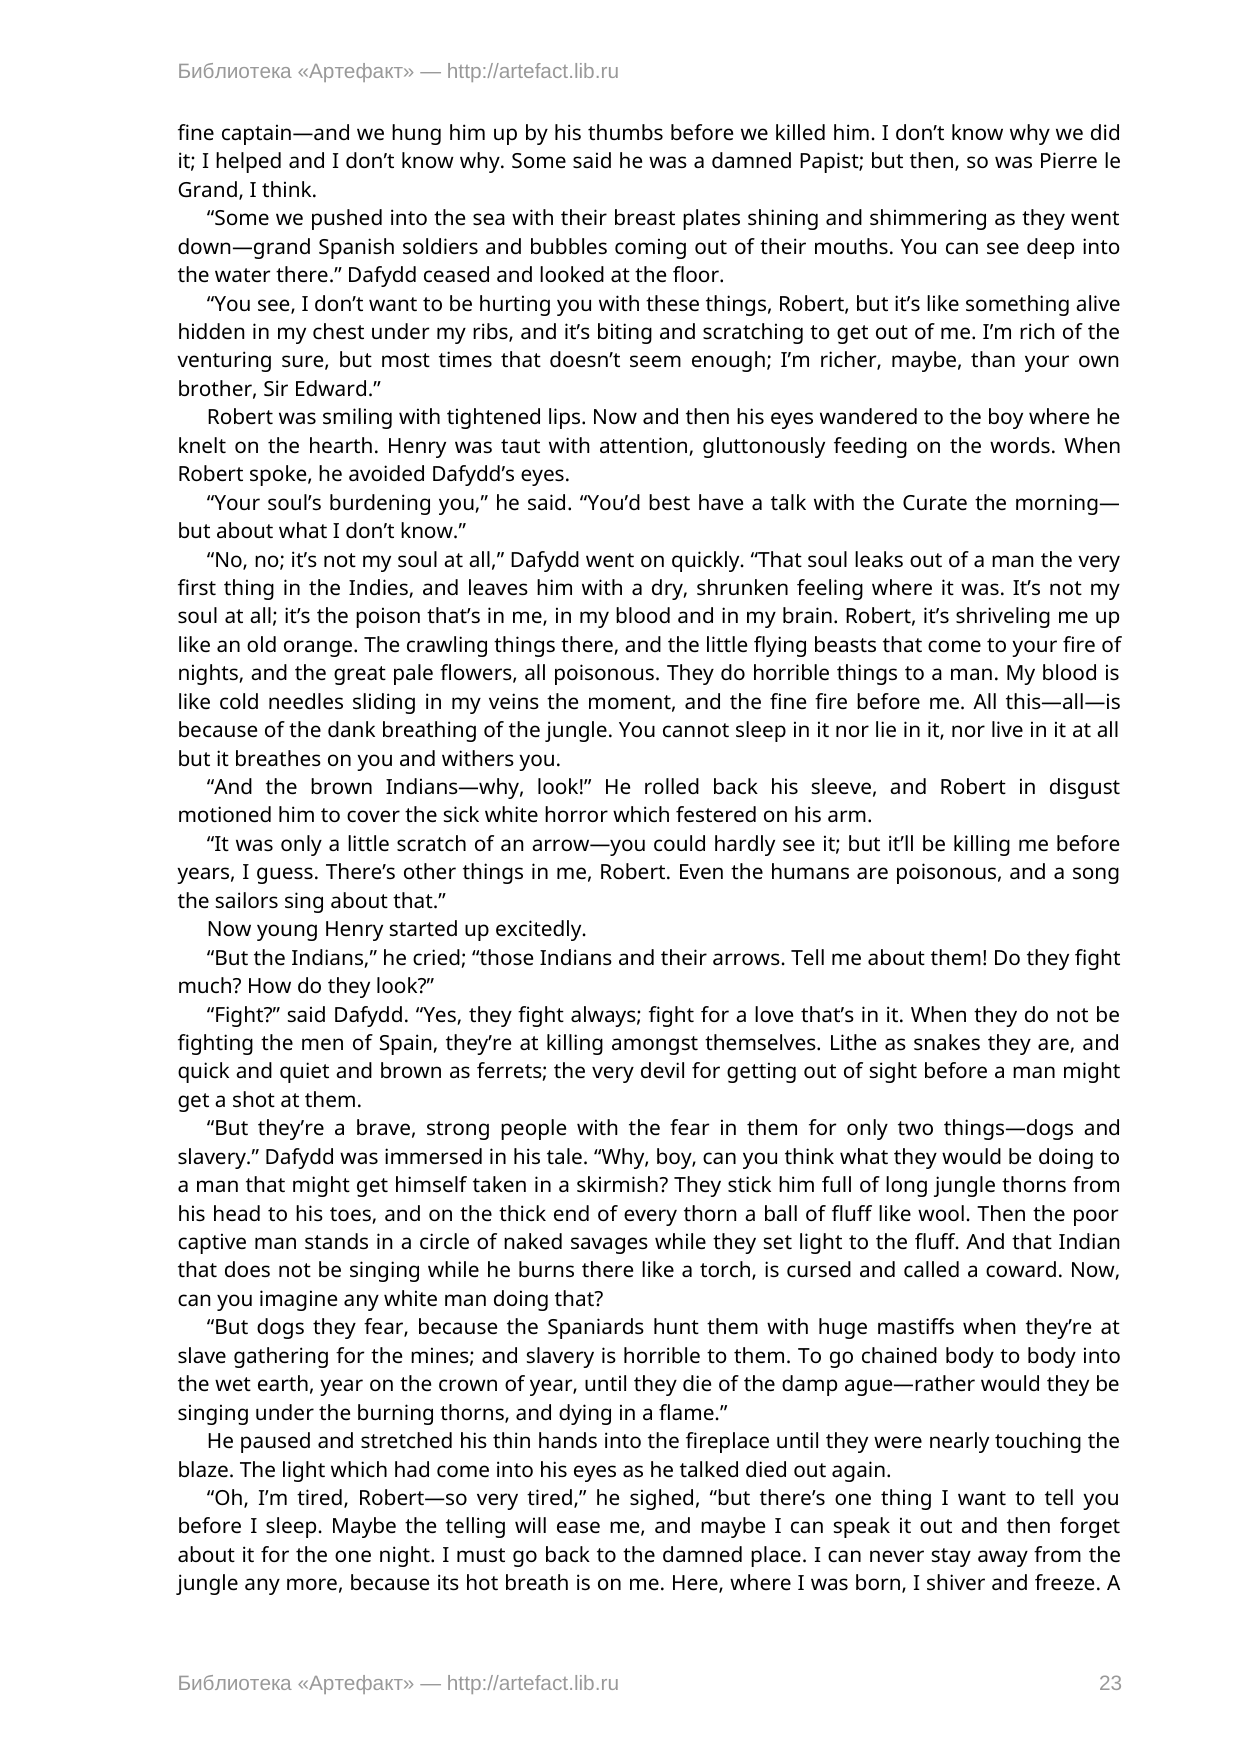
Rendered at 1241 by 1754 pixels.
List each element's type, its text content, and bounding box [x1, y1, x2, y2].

text “Your soul’s burdening you,” he said. “You’d best have a talk with the Curate the morning—but about what I don’t know.” [177, 488, 1122, 545]
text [177, 118, 1122, 203]
text He paused and stretched his thin hands into the fireplace until they were nearly touching the blaze. The light which had come into his eyes as he talked died out again. [177, 1426, 1122, 1483]
text “Some we pushed into the sea with their breast plates shining and shimmering as they went down—grand Spanish soldiers and bubbles coming out of their mouths. You can see deep into the water there.” Dafydd ceased and looked at the floor. [177, 203, 1122, 289]
text Robert was smiling with tightened lips. Now and then his eyes wandered to the boy where he knelt on the hearth. Henry was taut with attention, gluttonously feeding on the words. When Robert spoke, he avoided Dafydd’s eyes. [177, 402, 1122, 488]
text “No, no; it’s not my soul at all,” Dafydd went on quickly. “That soul leaks out of a man the very first thing in the Indies, and leaves him with a dry, shrunken feeling where it was. It’s not my soul at all; it’s the poison that’s in me, in my blood and in my brain. Robert, it’s shriveling me up like an old orange. The crawling things there, and the little flying beasts that come to your fire of nights, and the great pale flowers, all poisonous. They do horrible things to a man. My blood is like cold needles sliding in my veins the moment, and the fine fire before me. All this—all—is because of the dank breathing of the jungle. You cannot sleep in it nor lie in it, nor live in it at all but it breathes on you and withers you. [177, 545, 1122, 772]
text “But they’re a brave, strong people with the fear in them for only two things—dogs and slavery.” Dafydd was immersed in his tale. “Why, boy, can you think what they would be doing to a man that might get himself taken in a skirmish? They stick him full of long jungle thorns from his head to his toes, and on the thick end of every thorn a ball of fluff like wool. Then the poor captive man stands in a circle of naked savages while they set light to the fluff. And that Indian that does not be singing while he burns there like a torch, is cursed and called a coward. Now, can you imagine any white man doing that? [177, 1113, 1122, 1312]
text “You see, I don’t want to be hurting you with these things, Robert, but it’s like something alive hidden in my chest under my ribs, and it’s biting and scratching to get out of me. I’m rich of the venturing sure, but most times that doesn’t seem enough; I’m richer, maybe, than your own brother, Sir Edward.” [177, 289, 1122, 402]
text “But the Indians,” he cried; “those Indians and their arrows. Tell me about them! Do they fight much? How do they look?” [177, 943, 1122, 1000]
text “But dogs they fear, because the Spaniards hunt them with huge mastiffs when they’re at slave gathering for the mines; and slavery is horrible to them. To go chained body to body into the wet earth, year on the crown of year, until they die of the damp ague—rather would they be singing under the burning thorns, and dying in a flame.” [177, 1312, 1122, 1426]
text “It was only a little scratch of an arrow—you could hardly see it; but it’ll be killing me before years, I guess. There’s other things in me, Robert. Even the humans are poisonous, and a song the sailors sing about that.” [177, 829, 1122, 914]
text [177, 1483, 1122, 1597]
text “And the brown Indians—why, look!” He rolled back his sleeve, and Robert in disgust motioned him to cover the sick white horror which festered on his arm. [177, 772, 1122, 829]
text “Fight?” said Dafydd. “Yes, they fight always; fight for a love that’s in it. When they do not be fighting the men of Spain, they’re at killing amongst themselves. Lithe as snakes they are, and quick and quiet and brown as ferrets; the very devil for getting out of sight before a man might get a shot at them. [177, 1000, 1122, 1113]
text Now young Henry started up excitedly. [177, 914, 1122, 943]
